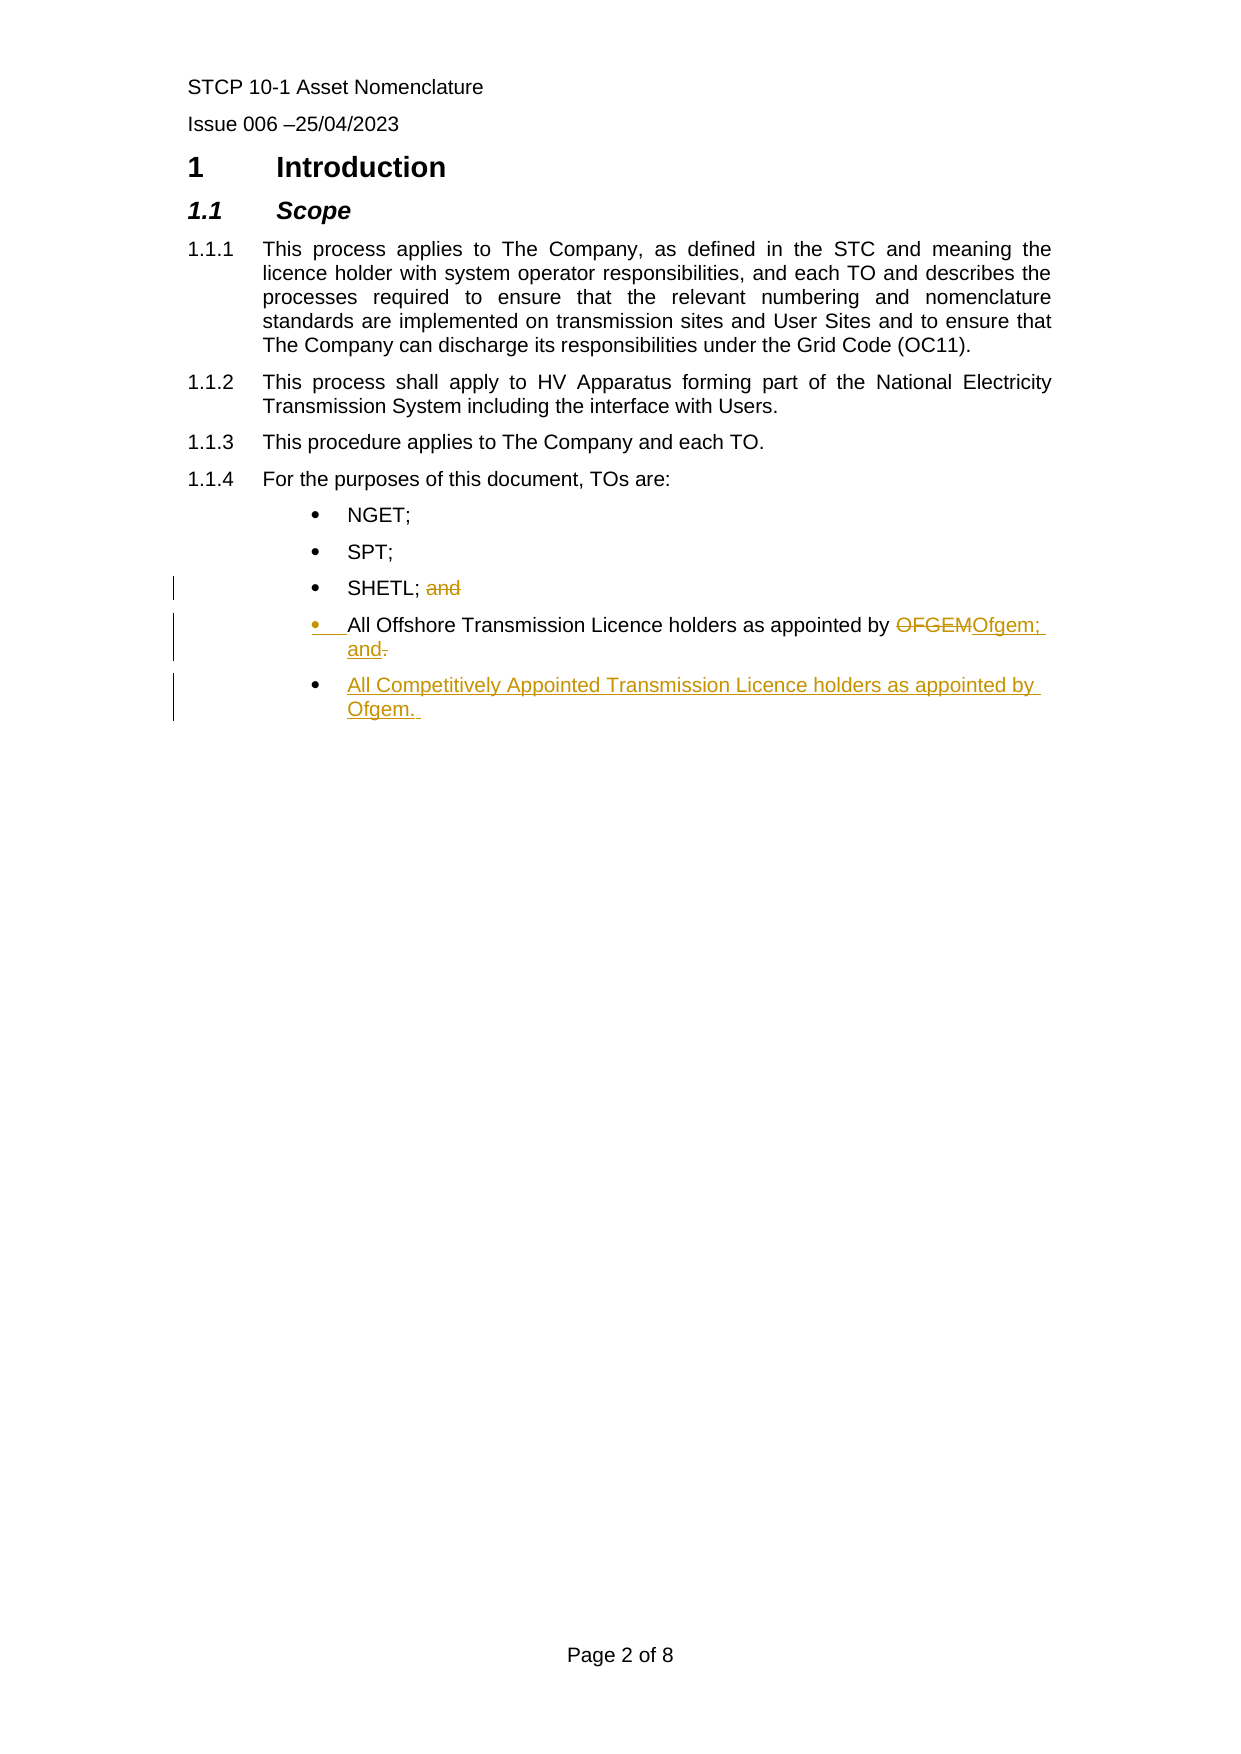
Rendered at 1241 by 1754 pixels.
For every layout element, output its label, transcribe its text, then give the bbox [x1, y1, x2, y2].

subtitle Introduction [187, 150, 1053, 183]
subtitle This process applies to The Company, as defined in the STC and meaning the licence holder with system operator responsibilities, and each TO and describes the processes required to ensure that the relevant numbering and nomenclature standards are implemented on transmission sites and User Sites and to ensure that The Company can discharge its responsibilities under the Grid Code (OC11). [187, 237, 1053, 357]
subtitle This process shall apply to HV Apparatus forming part of the National Electricity Transmission System including the interface with Users. [187, 369, 1053, 417]
list SPT; [312, 539, 1053, 563]
subtitle This procedure applies to The Company and each TO. [187, 430, 1053, 454]
subtitle Scope [187, 196, 1053, 225]
list NGET; [312, 503, 1053, 527]
list All Offshore Transmission Licence holders as appointed by [312, 613, 1053, 661]
list SHETL; [312, 576, 1053, 600]
subtitle For the purposes of this document, TOs are: [187, 466, 1053, 490]
